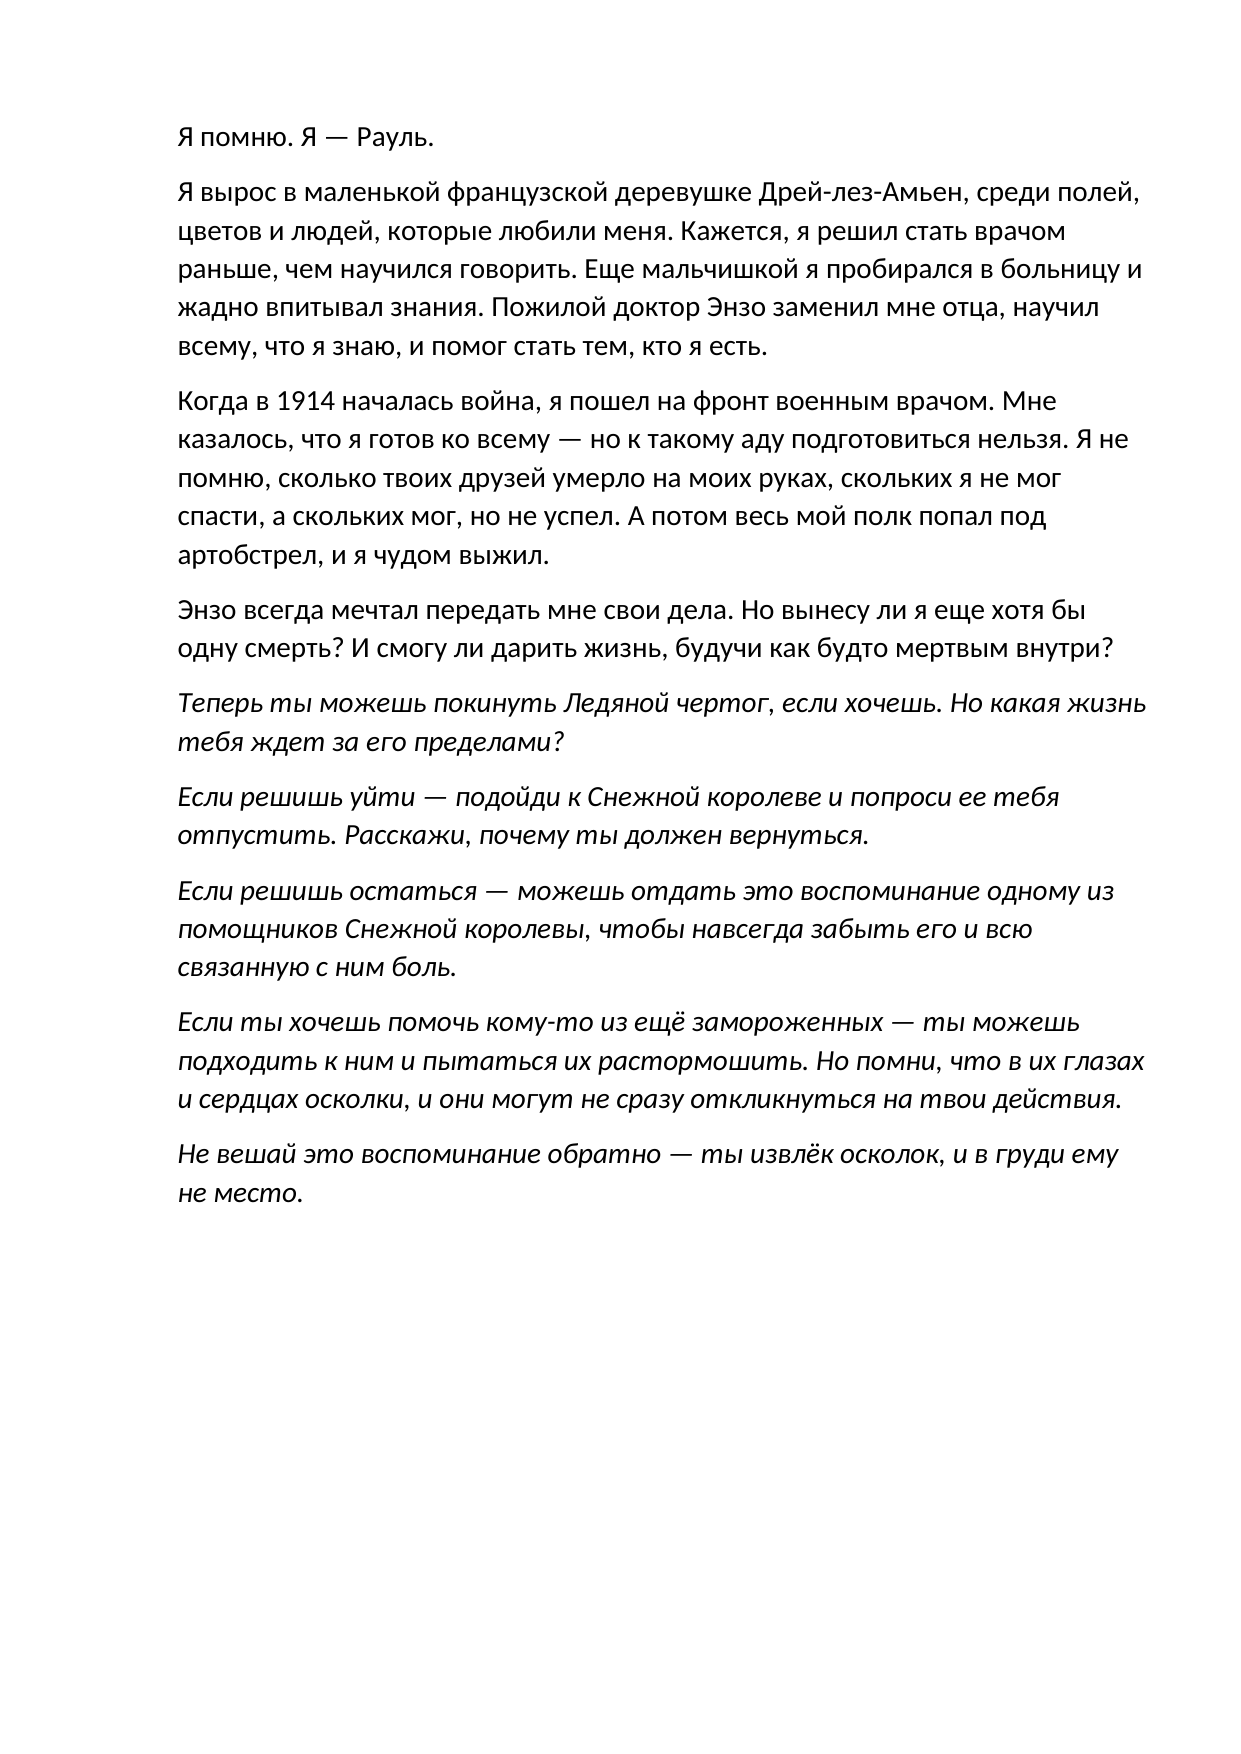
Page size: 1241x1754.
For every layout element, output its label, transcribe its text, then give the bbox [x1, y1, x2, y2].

text Теперь ты можешь покинуть Ледяной чертог, если хочешь. Но какая жизнь тебя ждет за его пределами? [177, 684, 1152, 758]
text Не вешай это воспоминание обратно — ты извлёк осколок, и в груди ему не место. [177, 1136, 1152, 1209]
text Я вырос в маленькой французской деревушке Дрей-лез-Амьен, среди полей, цветов и людей, которые любили меня. Кажется, я решил стать врачом раньше, чем научился говорить. Еще мальчишкой я пробирался в больницу и жадно впитывал знания. Пожилой доктор Энзо заменил мне отца, научил всему, что я знаю, и помог стать тем, кто я есть. [177, 173, 1152, 363]
text Я помню. Я — Рауль. [177, 118, 1152, 154]
text Энзо всегда мечтал передать мне свои дела. Но вынесу ли я еще хотя бы одну смерть? И смогу ли дарить жизнь, будучи как будто мертвым внутри? [177, 591, 1152, 665]
text Если решишь уйти — подойди к Снежной королеве и попроси ее тебя отпустить. Расскажи, почему ты должен вернуться. [177, 778, 1152, 852]
text Если решишь остаться — можешь отдать это воспоминание одному из помощников Снежной королевы, чтобы навсегда забыть его и всю связанную с ним боль. [177, 872, 1152, 984]
text Когда в 1914 началась война, я пошел на фронт военным врачом. Мне казалось, что я готов ко всему — но к такому аду подготовиться нельзя. Я не помню, сколько твоих друзей умерло на моих руках, скольких я не мог спасти, а скольких мог, но не успел. А потом весь мой полк попал под артобстрел, и я чудом выжил. [177, 382, 1152, 571]
text Если ты хочешь помочь кому-то из ещё замороженных — ты можешь подходить к ним и пытаться их растормошить. Но помни, что в их глазах и сердцах осколки, и они могут не сразу откликнуться на твои действия. [177, 1003, 1152, 1116]
